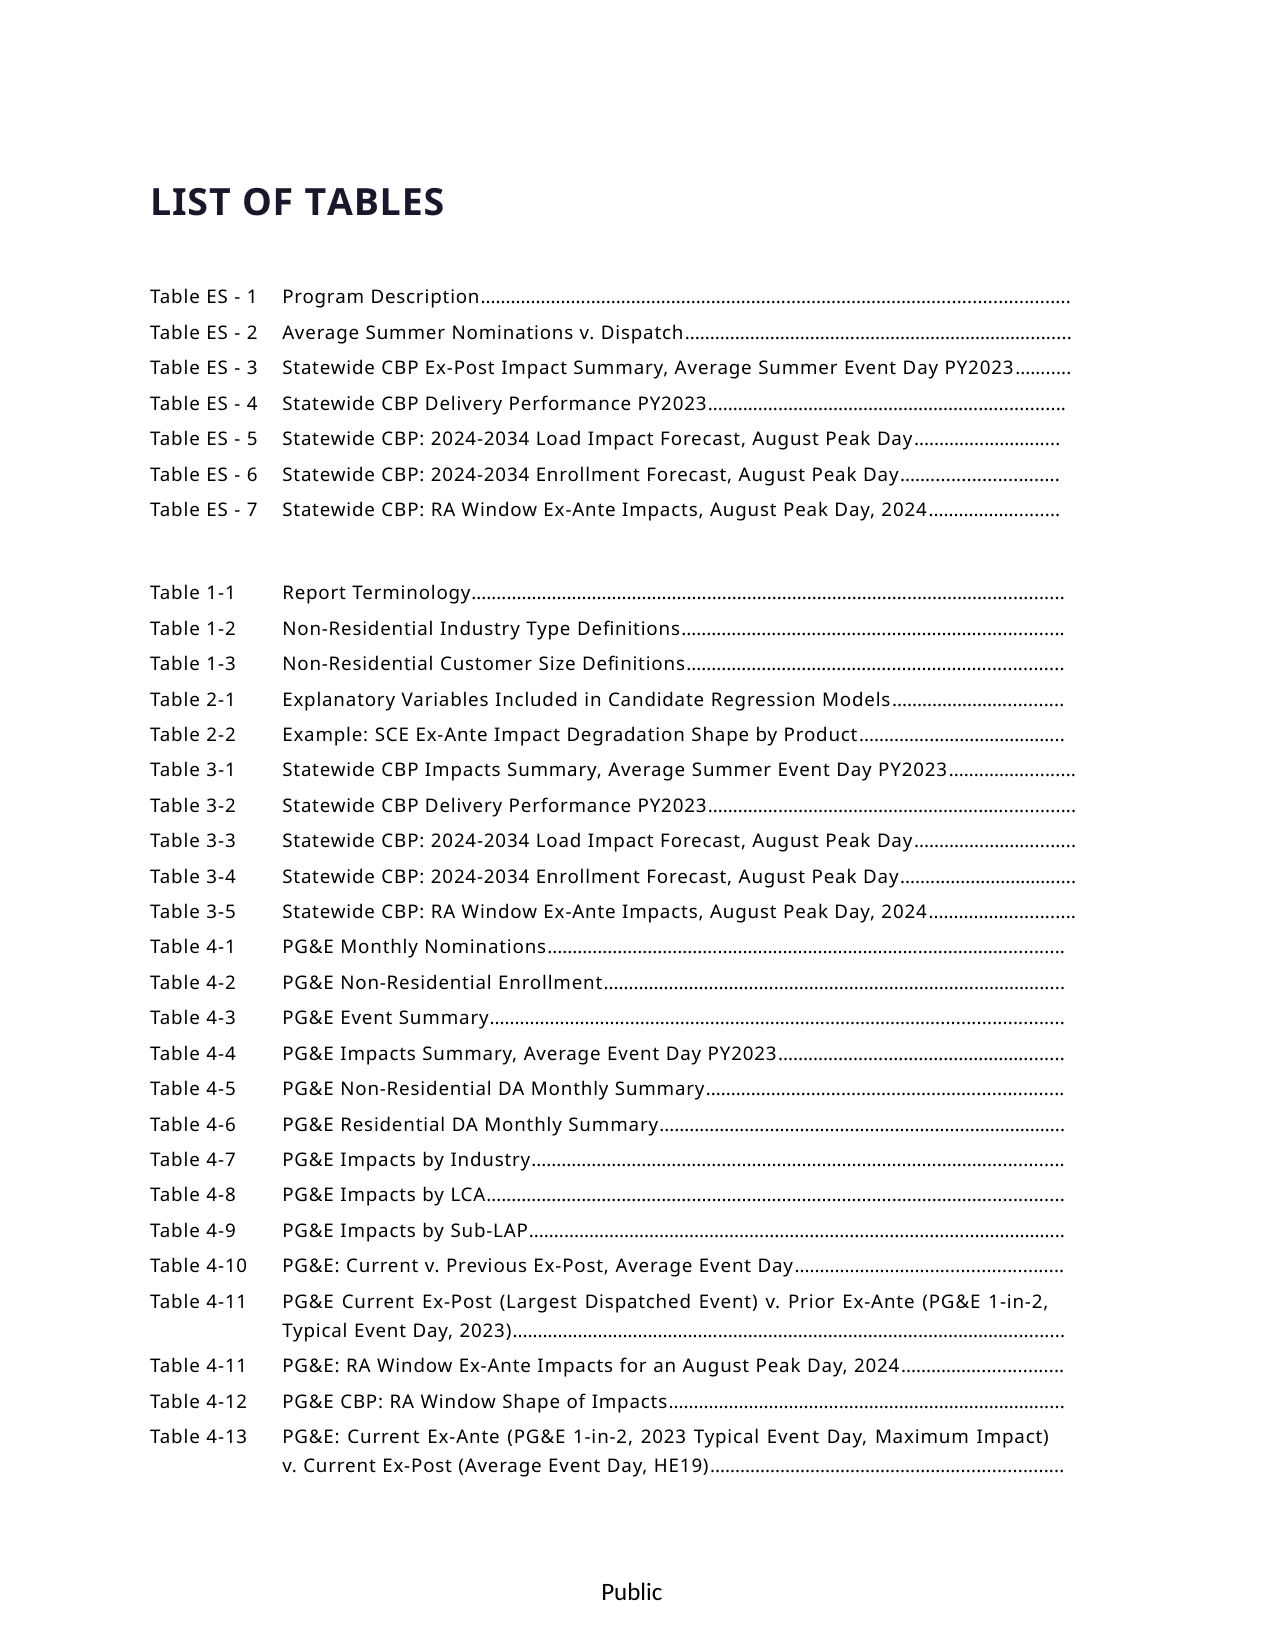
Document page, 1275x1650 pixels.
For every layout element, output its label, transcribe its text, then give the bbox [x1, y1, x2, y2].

text Table ES - 5 Statewide CBP: 2024-2034 Load Impact Forecast, August Peak Day viii [150, 422, 1050, 451]
text Table 2-1 Explanatory Variables Included in Candidate Regression Models 27 [150, 682, 1050, 711]
text Table 3-3 Statewide CBP: 2024-2034 Load Impact Forecast, August Peak Day 4 [150, 824, 1050, 853]
text Table ES - 4 Statewide CBP Delivery Performance PY2023 vii [150, 386, 1050, 416]
title List of Tables [150, 175, 1125, 226]
text Table 4-4 PG&E Impacts Summary, Average Event Day PY2023 13 [150, 1036, 1050, 1066]
text Table ES - 1 Program Description iii [150, 280, 1050, 309]
text Table 4-5 PG&E Non-Residential DA Monthly Summary 13 [150, 1072, 1050, 1101]
text Table ES - 6 Statewide CBP: 2024-2034 Enrollment Forecast, August Peak Day viii [150, 457, 1050, 486]
text Table 1-3 Non-Residential Customer Size Definitions 22 [150, 647, 1050, 676]
text Table 1-2 Non-Residential Industry Type Definitions 22 [150, 611, 1050, 641]
text Table 3-4 Statewide CBP: 2024-2034 Enrollment Forecast, August Peak Day 4 [150, 859, 1050, 888]
text Table ES - 3 Statewide CBP Ex-Post Impact Summary, Average Summer Event Day PY2023 vi [150, 351, 1050, 380]
text Table 4-9 PG&E Impacts by Sub-LAP 17 [150, 1213, 1050, 1243]
text Table 4-11 PG&E Current Ex-Post (Largest Dispatched Event) v. Prior Ex-Ante (PG&E 1-in-2, Typical Event Day, 2023) 19 [150, 1284, 1050, 1343]
text Table 4-13 PG&E: Current Ex-Ante (PG&E 1-in-2, 2023 Typical Event Day, Maximum Impact) v. Current Ex-Post (Average Event Day, HE19) 25 [150, 1420, 1050, 1478]
text Table 4-3 PG&E Event Summary 12 [150, 1001, 1050, 1030]
text Table 3-2 Statewide CBP Delivery Performance PY2023 2 [150, 788, 1050, 818]
text Table 4-12 PG&E CBP: RA Window Shape of Impacts 23 [150, 1384, 1050, 1413]
text Table 1-1 Report Terminology 21 [150, 576, 1050, 605]
text Table 3-5 Statewide CBP: RA Window Ex-Ante Impacts, August Peak Day, 2024 4 [150, 895, 1050, 924]
text Table 4-2 PG&E Non-Residential Enrollment 10 [150, 966, 1050, 995]
text Table 4-1 PG&E Monthly Nominations 10 [150, 930, 1050, 959]
text Table ES - 2 Average Summer Nominations v. Dispatch iv [150, 316, 1050, 345]
text Table 4-10 PG&E: Current v. Previous Ex-Post, Average Event Day 18 [150, 1249, 1050, 1278]
text Table 4-11 PG&E: RA Window Ex-Ante Impacts for an August Peak Day, 2024 20 [150, 1349, 1050, 1378]
text Table ES - 7 Statewide CBP: RA Window Ex-Ante Impacts, August Peak Day, 2024 viii [150, 493, 1050, 522]
text Table 3-1 Statewide CBP Impacts Summary, Average Summer Event Day PY2023 2 [150, 753, 1050, 782]
text Table 4-6 PG&E Residential DA Monthly Summary 13 [150, 1107, 1050, 1136]
text Table 4-8 PG&E Impacts by LCA 16 [150, 1178, 1050, 1207]
text Table 2-2 Example: SCE Ex-Ante Impact Degradation Shape by Product 35 [150, 718, 1050, 747]
text Table 4-7 PG&E Impacts by Industry 16 [150, 1143, 1050, 1172]
